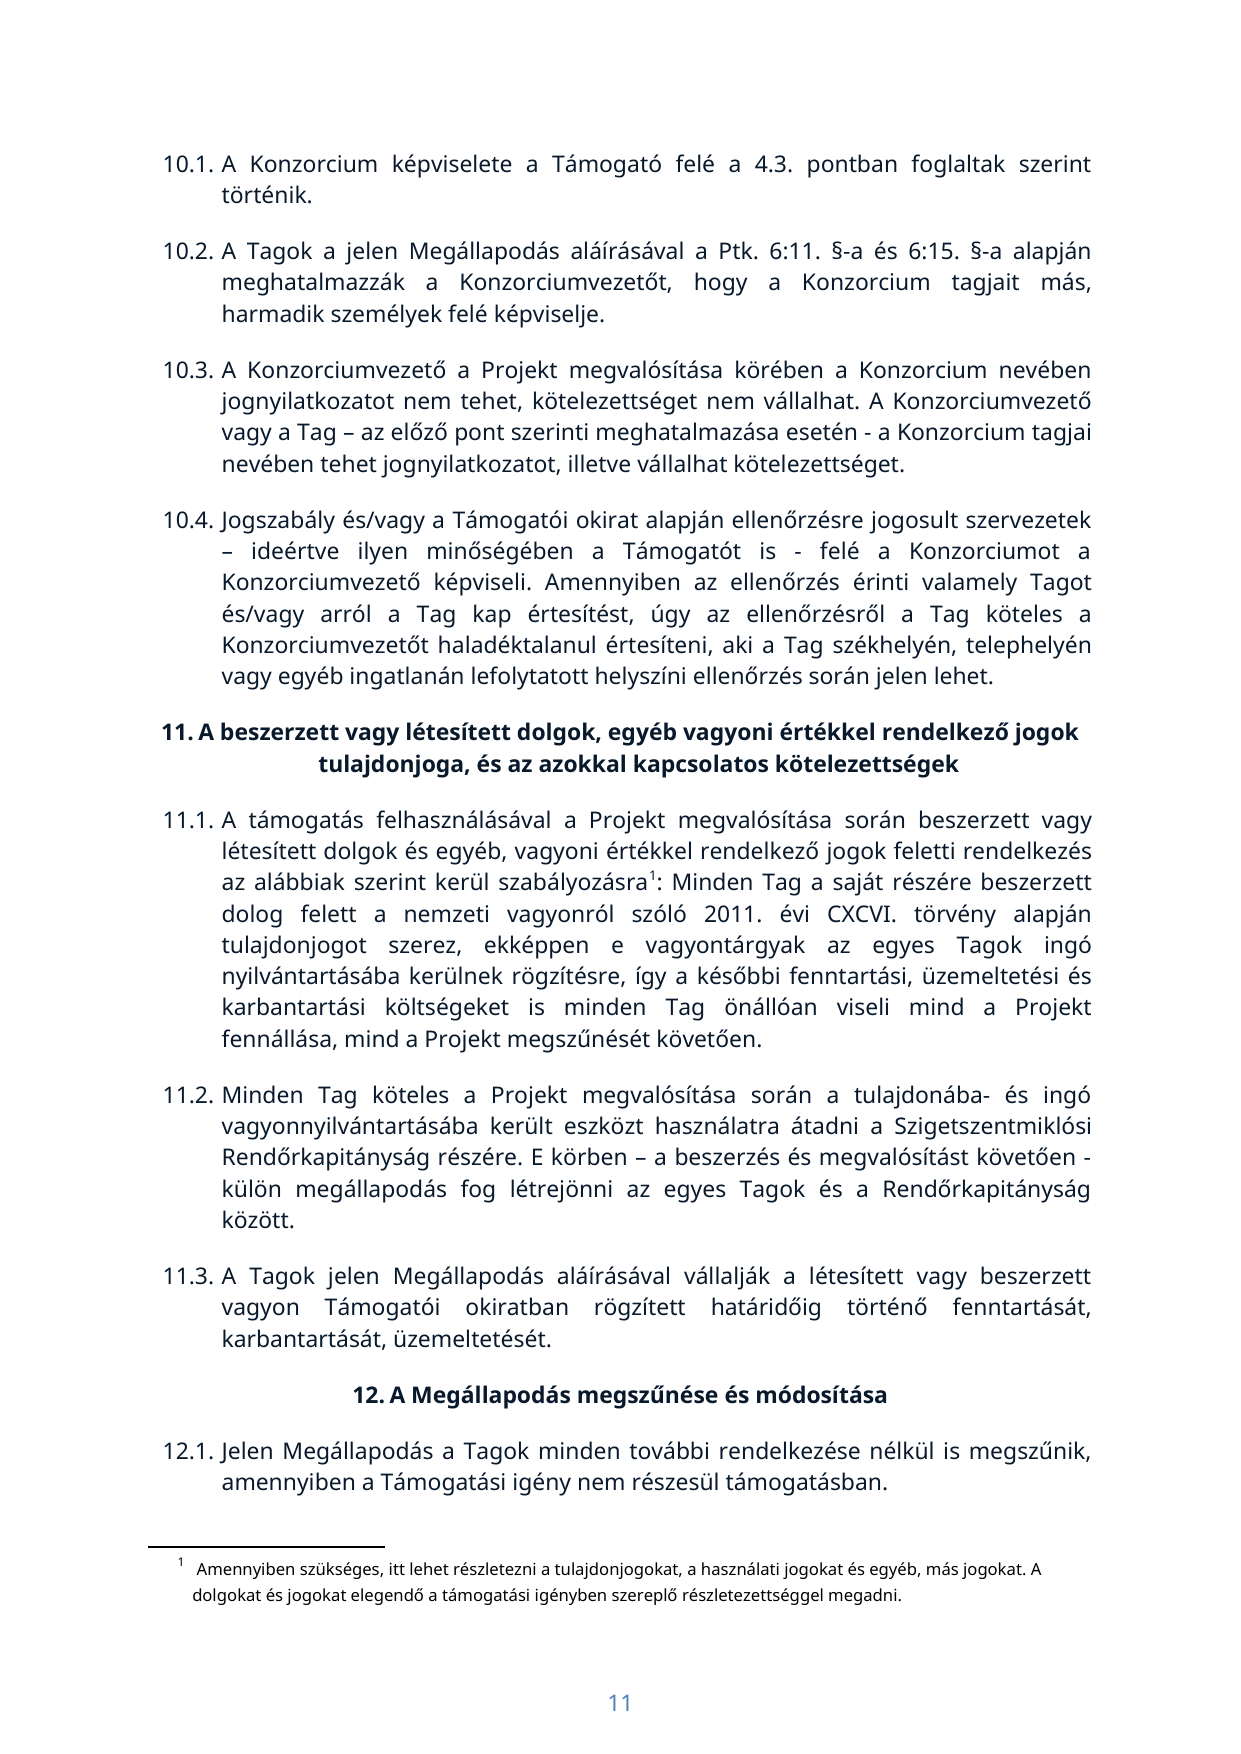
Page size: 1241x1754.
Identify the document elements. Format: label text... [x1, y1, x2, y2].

list A beszerzett vagy létesített dolgok, egyéb vagyoni értékkel rendelkező jogok tulajdonjoga, és az azokkal kapcsolatos kötelezettségek [148, 716, 1093, 779]
list A támogatás felhasználásával a Projekt megvalósítása során beszerzett vagy létesített dolgok és egyéb, vagyoni értékkel rendelkező jogok feletti rendelkezés az alábbiak szerint kerül szabályozásra: Minden Tag a saját részére beszerzett dolog felett a nemzeti vagyonról szóló 2011. évi CXCVI. törvény alapján tulajdonjogot szerez, ekképpen e vagyontárgyak az egyes Tagok ingó nyilvántartásába kerülnek rögzítésre, így a későbbi fenntartási, üzemeltetési és karbantartási költségeket is minden Tag önállóan viseli mind a Projekt fennállása, mind a Projekt megszűnését követően. [162, 804, 1093, 1054]
list A Tagok a jelen Megállapodás aláírásával a Ptk. 6:11. §-a és 6:15. §-a alapján meghatalmazzák a Konzorciumvezetőt, hogy a Konzorcium tagjait más, harmadik személyek felé képviselje. [162, 235, 1093, 329]
list A Konzorciumvezető a Projekt megvalósítása körében a Konzorcium nevében jognyilatkozatot nem tehet, kötelezettséget nem vállalhat. A Konzorciumvezető vagy a Tag – az előző pont szerinti meghatalmazása esetén - a Konzorcium tagjai nevében tehet jognyilatkozatot, illetve vállalhat kötelezettséget. [162, 354, 1093, 479]
list A Tagok jelen Megállapodás aláírásával vállalják a létesített vagy beszerzett vagyon Támogatói okiratban rögzített határidőig történő fenntartását, karbantartását, üzemeltetését. [162, 1260, 1093, 1354]
list Minden Tag köteles a Projekt megvalósítása során a tulajdonába- és ingó vagyonnyilvántartásába került eszközt használatra átadni a Szigetszentmiklósi Rendőrkapitányság részére. E körben – a beszerzés és megvalósítást követően - külön megállapodás fog létrejönni az egyes Tagok és a Rendőrkapitányság között. [162, 1079, 1093, 1235]
list A Megállapodás megszűnése és módosítása [148, 1379, 1093, 1410]
list Jogszabály és/vagy a Támogatói okirat alapján ellenőrzésre jogosult szervezetek – ideértve ilyen minőségében a Támogatót is - felé a Konzorciumot a Konzorciumvezető képviseli. Amennyiben az ellenőrzés érinti valamely Tagot és/vagy arról a Tag kap értesítést, úgy az ellenőrzésről a Tag köteles a Konzorciumvezetőt haladéktalanul értesíteni, aki a Tag székhelyén, telephelyén vagy egyéb ingatlanán lefolytatott helyszíni ellenőrzés során jelen lehet. [162, 504, 1093, 691]
list Jelen Megállapodás a Tagok minden további rendelkezése nélkül is megszűnik, amennyiben a Támogatási igény nem részesül támogatásban. [162, 1435, 1093, 1498]
list A Konzorcium képviselete a Támogató felé a 4.3. pontban foglaltak szerint történik. [162, 148, 1093, 210]
